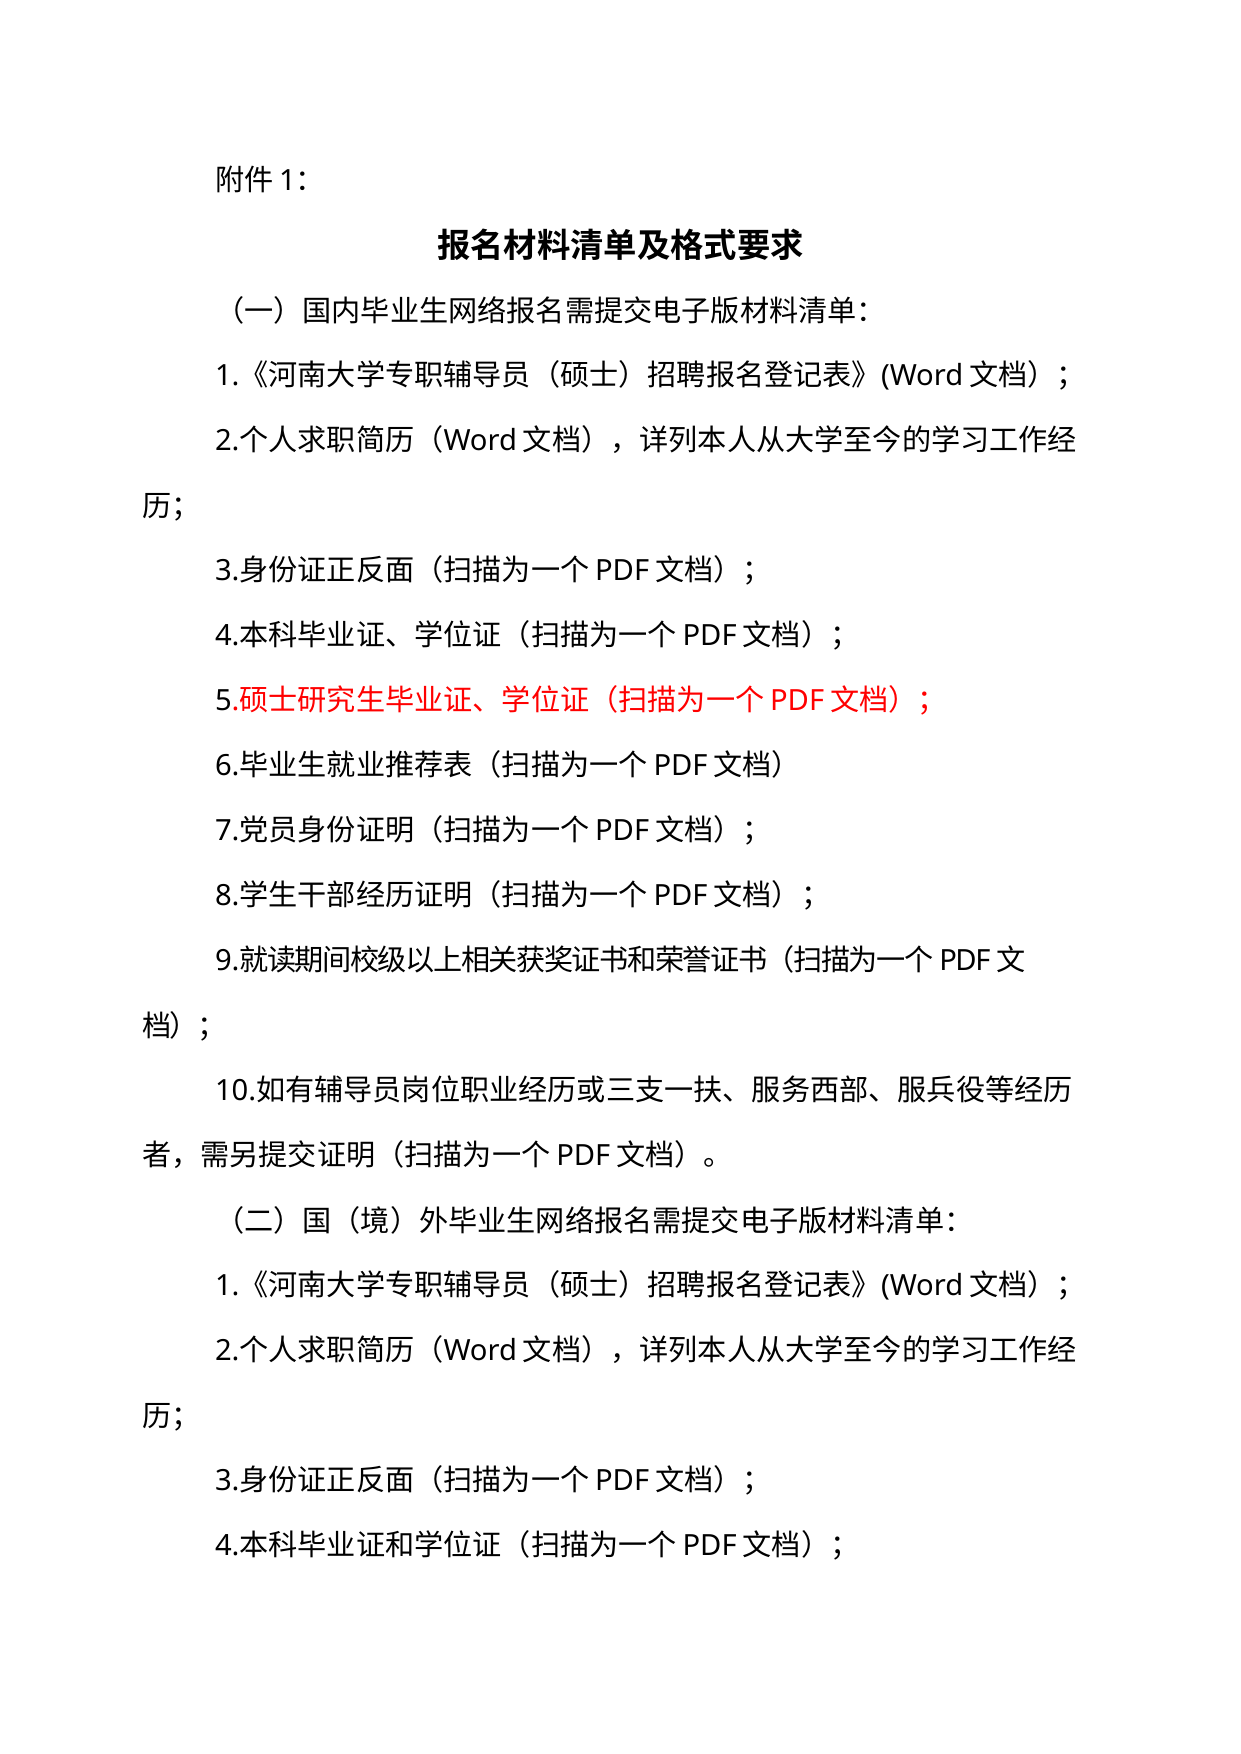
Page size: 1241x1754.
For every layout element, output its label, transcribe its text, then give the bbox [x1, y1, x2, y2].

text 4.本科毕业证、学位证（扫描为一个PDF文档）； [142, 601, 1098, 666]
text 2.个人求职简历（Word文档），详列本人从大学至今的学习工作经历； [142, 406, 1098, 536]
text 报名材料清单及格式要求 [142, 211, 1098, 276]
text 7.党员身份证明（扫描为一个PDF文档）； [142, 796, 1098, 861]
text 6.毕业生就业推荐表（扫描为一个PDF文档） [142, 731, 1098, 796]
text 1.《河南大学专职辅导员（硕士）招聘报名登记表》(Word文档）； [142, 1251, 1098, 1316]
text 10.如有辅导员岗位职业经历或三支一扶、服务西部、服兵役等经历者，需另提交证明（扫描为一个PDF文档）。 [142, 1056, 1098, 1186]
text 3.身份证正反面（扫描为一个PDF文档）； [142, 1446, 1098, 1511]
text 5.硕士研究生毕业证、学位证（扫描为一个PDF文档）； [142, 666, 1098, 731]
text 附件1： [142, 146, 1098, 211]
text （二）国（境）外毕业生网络报名需提交电子版材料清单： [142, 1186, 1098, 1251]
text 4.本科毕业证和学位证（扫描为一个PDF文档）； [142, 1511, 1098, 1576]
text （一）国内毕业生网络报名需提交电子版材料清单： [142, 276, 1098, 341]
text 1.《河南大学专职辅导员（硕士）招聘报名登记表》(Word文档）； [142, 341, 1098, 406]
text 2.个人求职简历（Word文档），详列本人从大学至今的学习工作经历； [142, 1316, 1098, 1446]
text 3.身份证正反面（扫描为一个PDF文档）； [142, 536, 1098, 601]
text 8.学生干部经历证明（扫描为一个PDF文档）； [142, 861, 1098, 926]
text 9.就读期间校级以上相关获奖证书和荣誉证书（扫描为一个PDF文档）； [142, 926, 1098, 1056]
